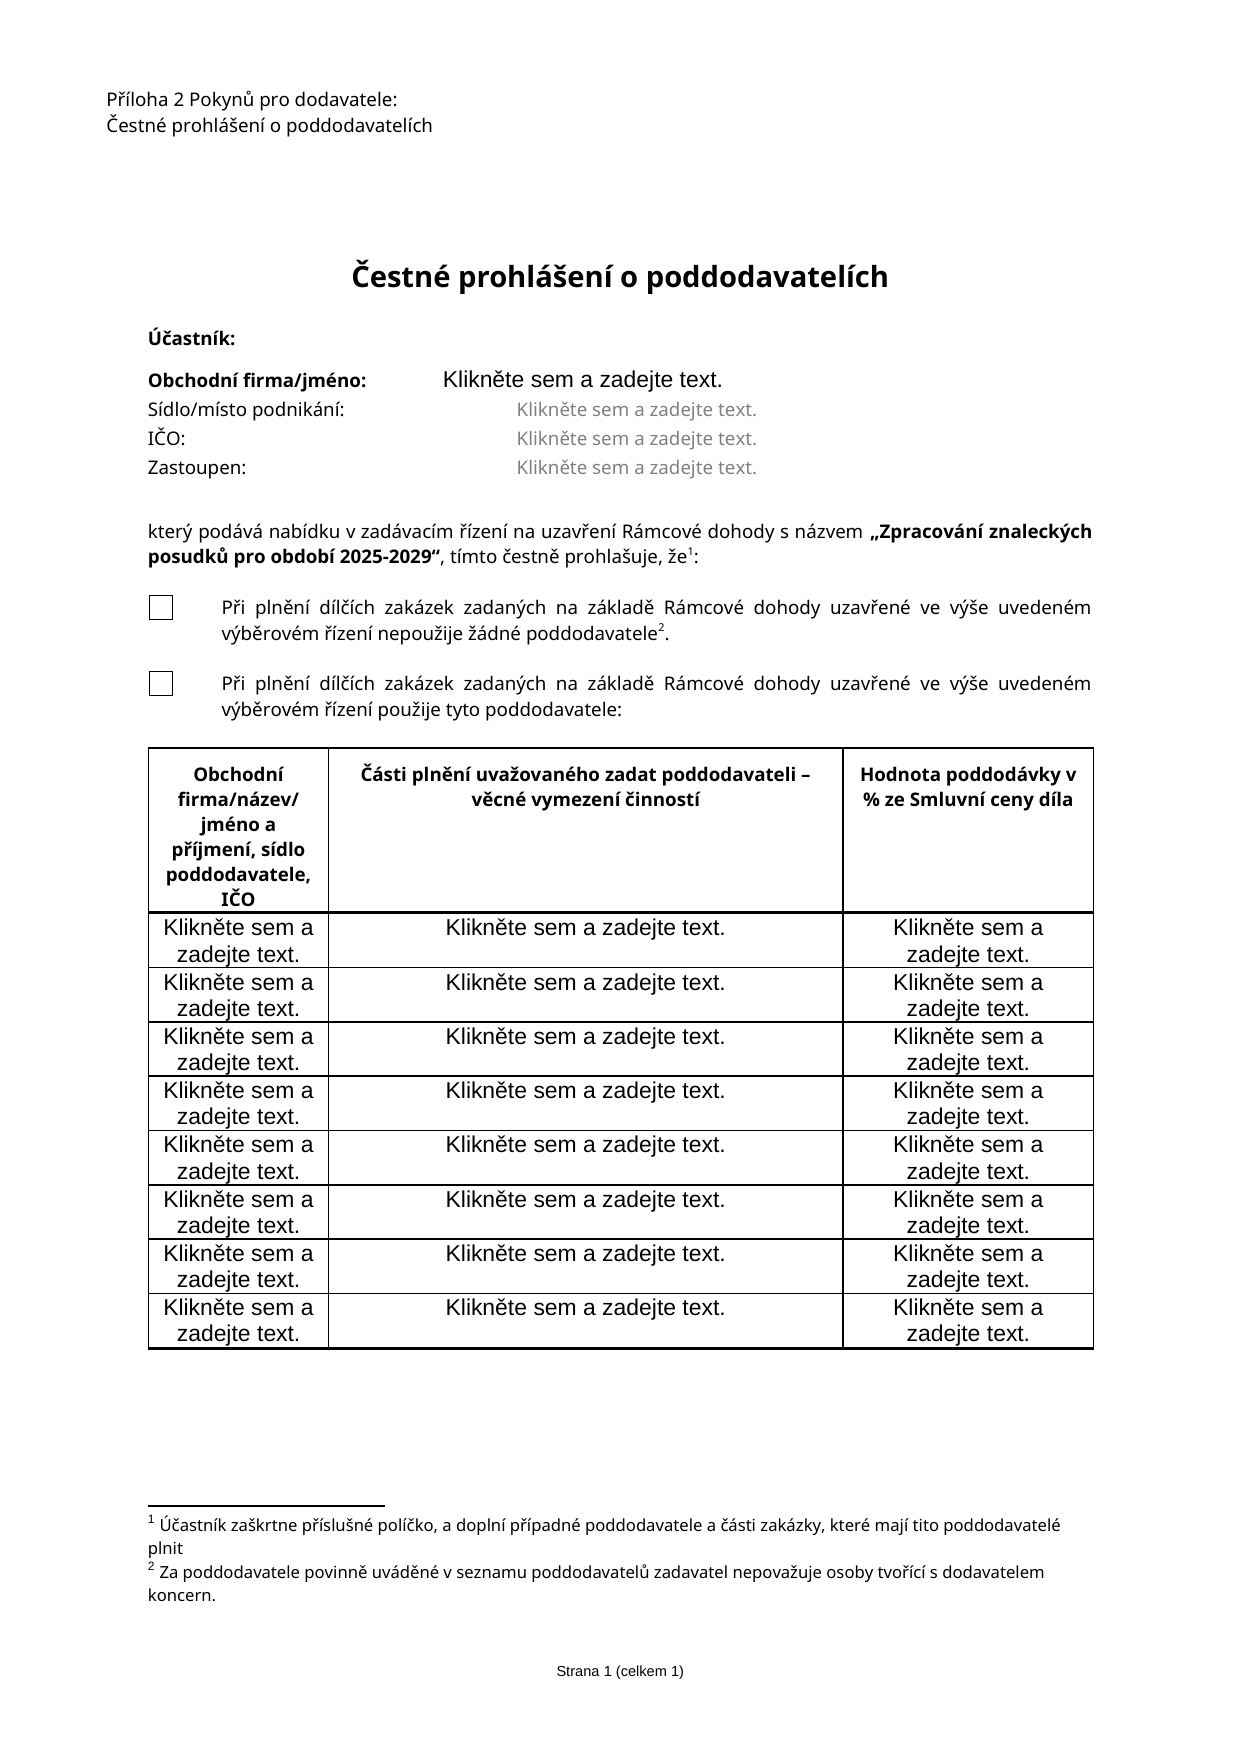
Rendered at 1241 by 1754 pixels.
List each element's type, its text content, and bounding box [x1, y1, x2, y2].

text Zastoupen: [148, 451, 1093, 480]
text Obchodní firma/jméno: [148, 364, 1093, 393]
text který podává nabídku v zadávacím řízení na uzavření Rámcové dohody s názvem „Zpracování znaleckých posudků pro období 2025-2029“, tímto čestně prohlašuje, že: [148, 518, 1093, 569]
text Účastník: [148, 321, 1093, 352]
text Při plnění dílčích zakázek zadaných na základě Rámcové dohody uzavřené ve výše uvedeném výběrovém řízení nepoužije žádné poddodavatele. [148, 594, 1093, 645]
title Čestné prohlášení o poddodavatelích [148, 256, 1093, 296]
table_header Obchodní firma/název/ jméno a příjmení, sídlo poddodavatele, IČO [149, 749, 328, 911]
text Sídlo/místo podnikání: [148, 393, 1093, 422]
text Při plnění dílčích zakázek zadaných na základě Rámcové dohody uzavřené ve výše uvedeném výběrovém řízení použije tyto poddodavatele: [148, 670, 1093, 721]
table_header Části plnění uvažovaného zadat poddodavateli – věcné vymezení činností [329, 749, 842, 911]
text IČO: [148, 422, 1093, 451]
table_header Hodnota poddodávky v % ze Smluvní ceny díla [844, 749, 1093, 911]
